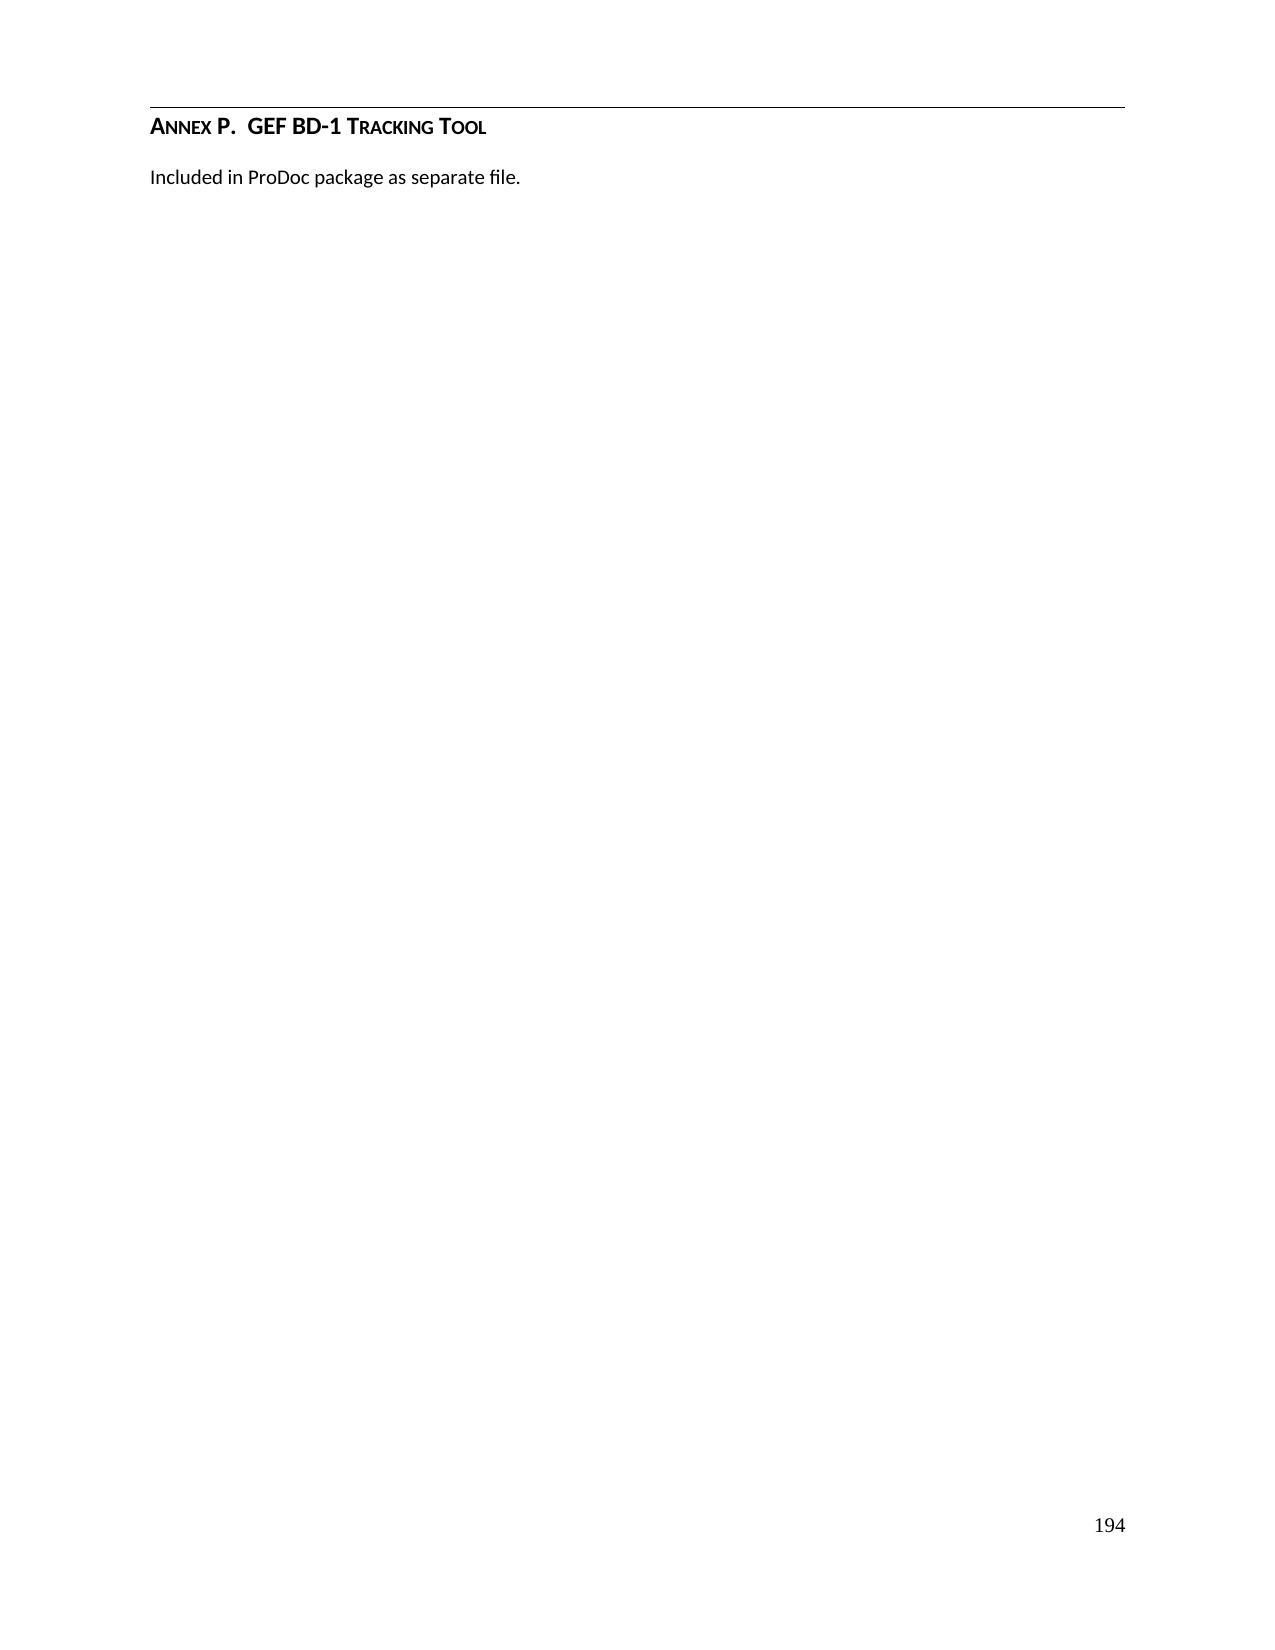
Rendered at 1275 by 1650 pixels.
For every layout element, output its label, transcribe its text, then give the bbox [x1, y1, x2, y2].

text Included in ProDoc package as separate file. [150, 164, 1125, 189]
subtitle Annex P. GEF BD-1 Tracking Tool [150, 108, 1125, 140]
